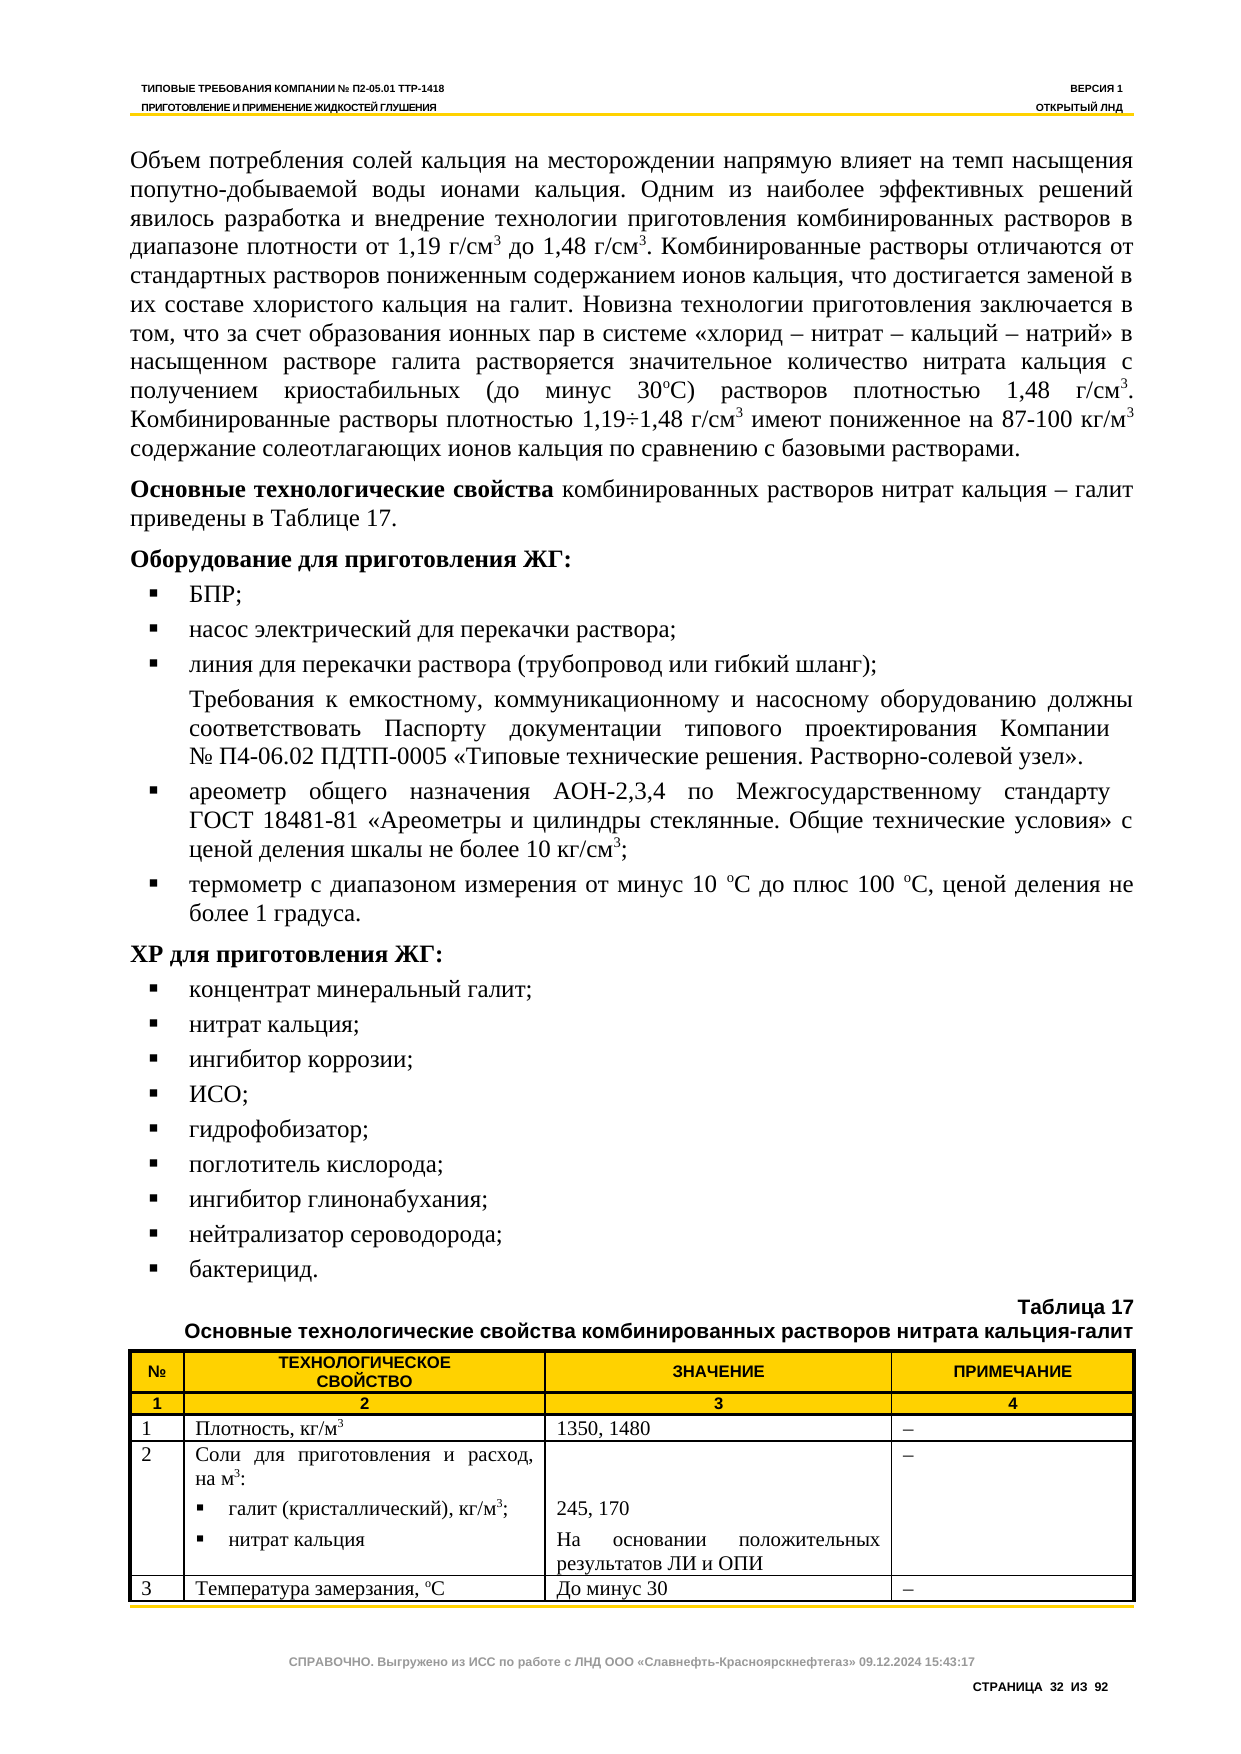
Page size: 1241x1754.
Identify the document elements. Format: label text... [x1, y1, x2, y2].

text ХР для приготовления ЖГ: [130, 939, 1134, 968]
table_cell 3 [132, 1576, 183, 1600]
table_cell До минус 30 [546, 1576, 891, 1600]
table_cell 2 [132, 1442, 183, 1574]
table_cell 245, 170 На основании положительных результатов ЛИ и ОПИ [546, 1442, 891, 1574]
list бактерицид. [148, 1254, 1134, 1283]
list гидрофобизатор; [148, 1114, 1134, 1143]
list ИСО; [148, 1079, 1134, 1108]
list линия для перекачки раствора (трубопровод или гибкий шланг); [148, 649, 1134, 678]
list ингибитор глинонабухания; [148, 1184, 1134, 1213]
table_header ТЕХНОЛОГИЧЕСКОЕ СВОЙСТВО [185, 1353, 544, 1391]
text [130, 145, 1134, 461]
list нитрат кальция; [148, 1009, 1134, 1038]
table_header ПРИМЕЧАНИЕ [892, 1353, 1132, 1391]
table_cell 3 [546, 1394, 891, 1413]
text Оборудование для приготовления ЖГ: [130, 544, 1134, 573]
table_cell Соли для приготовления и расход, на м3: галит (кристаллический), кг/м3; нитрат кальция [185, 1442, 544, 1574]
table_cell 1 [132, 1416, 183, 1440]
table_cell Плотность, кг/м3 [185, 1416, 544, 1440]
text Таблица 17 [130, 1295, 1134, 1319]
text Основные технологические свойства комбинированных растворов нитрата кальция-галит [130, 1319, 1134, 1343]
list Требования к емкостному, коммуникационному и насосному оборудованию должны соответствовать Паспорту документации типового проектирования Компании № П4-06.02 ПДТП-0005 «Типовые технические решения. Растворно-солевой узел». [189, 684, 1134, 770]
table_cell 2 [185, 1394, 544, 1413]
text Основные технологические свойства комбинированных растворов нитрат кальция – галит приведены в Таблице 17. [130, 474, 1134, 531]
list БПР; [148, 579, 1134, 608]
table_header ЗНАЧЕНИЕ [546, 1353, 891, 1391]
list ареометр общего назначения АОН-2,3,4 по Межгосударственному стандарту ГОСТ 18481-81 «Ареометры и цилиндры стеклянные. Общие технические условия» с ценой деления шкалы не более 10 кг/см3; [148, 776, 1134, 863]
table_cell 4 [892, 1394, 1132, 1413]
list ингибитор коррозии; [148, 1044, 1134, 1073]
table_cell – [892, 1576, 1132, 1600]
table_cell 1350, 1480 [546, 1416, 891, 1440]
table_header № [132, 1353, 183, 1391]
list концентрат минеральный галит; [148, 974, 1134, 1003]
table_cell Температура замерзания, оС [185, 1576, 544, 1600]
list термометр с диапазоном измерения от минус 10 оС до плюс 100 оС, ценой деления не более 1 градуса. [148, 869, 1134, 926]
table_cell – [892, 1442, 1132, 1574]
list нейтрализатор сероводорода; [148, 1219, 1134, 1248]
table_cell 1 [132, 1394, 183, 1413]
list насос электрический для перекачки раствора; [148, 614, 1134, 643]
list поглотитель кислорода; [148, 1149, 1134, 1178]
table_cell – [892, 1416, 1132, 1440]
